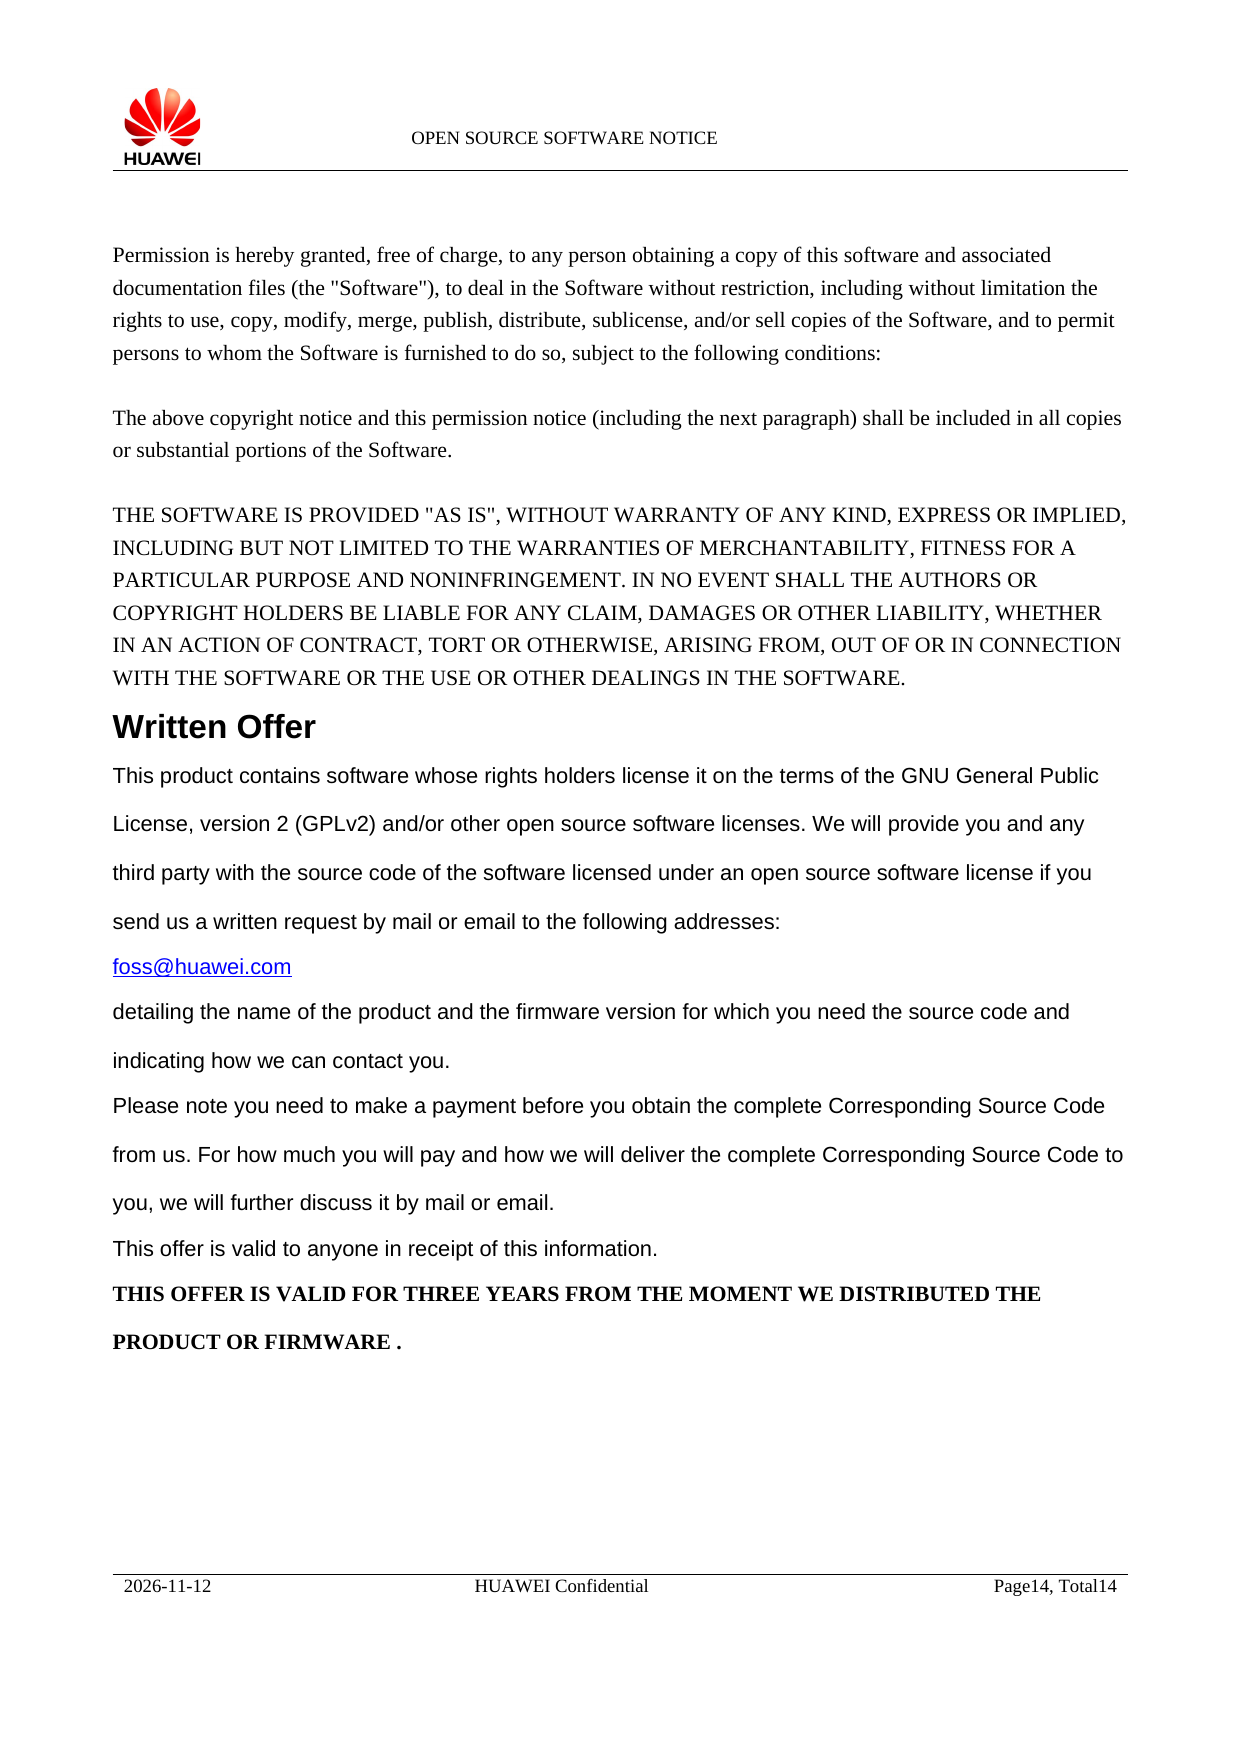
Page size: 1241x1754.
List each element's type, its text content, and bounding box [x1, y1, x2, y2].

text Written Offer [112, 694, 1128, 759]
text This offer is valid for three years from the moment we distributed the product or firmware . [112, 1277, 1128, 1358]
text Please note you need to make a payment before you obtain the complete Corresponding Source Code from us. For how much you will pay and how we will deliver the complete Corresponding Source Code to you, we will further discuss it by mail or email. [112, 1089, 1128, 1219]
text This product contains software whose rights holders license it on the terms of the GNU General Public License, version 2 (GPLv2) and/or other open source software licenses. We will provide you and any third party with the source code of the software licensed under an open source software license if you send us a written request by mail or email to the following addresses: [112, 759, 1128, 938]
text foss@huawei.com [112, 950, 1128, 983]
text This offer is valid to anyone in receipt of this information. [112, 1232, 1128, 1264]
picture [124, 88, 201, 165]
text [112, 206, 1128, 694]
text detailing the name of the product and the firmware version for which you need the source code and indicating how we can contact you. [112, 995, 1128, 1077]
